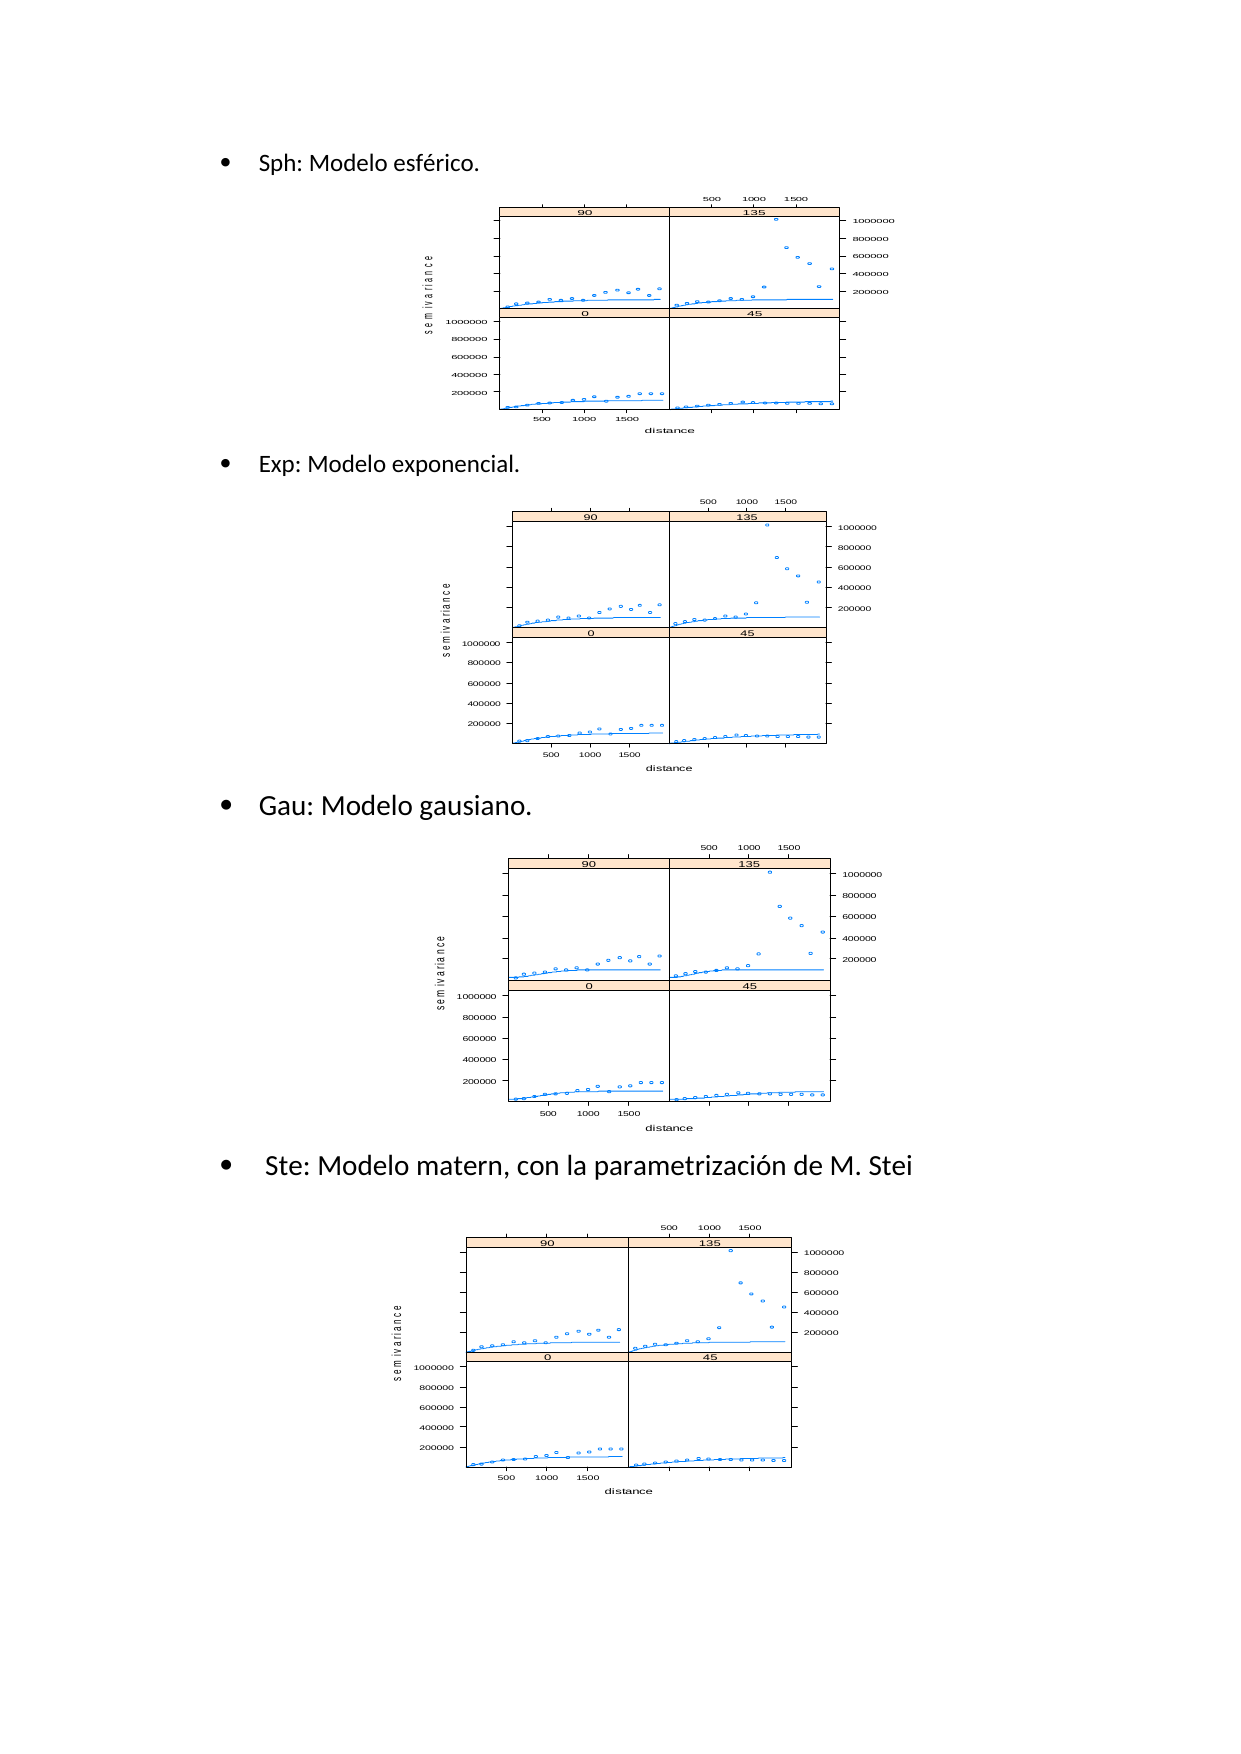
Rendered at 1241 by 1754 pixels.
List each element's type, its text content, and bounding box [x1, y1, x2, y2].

list Exp: Modelo exponencial. [221, 448, 1063, 478]
list Sph: Modelo esférico. [221, 148, 1063, 178]
list Gau: Modelo gausiano. [221, 787, 1063, 823]
list Ste: Modelo matern, con la parametrización de M. Stei [221, 1147, 1063, 1183]
